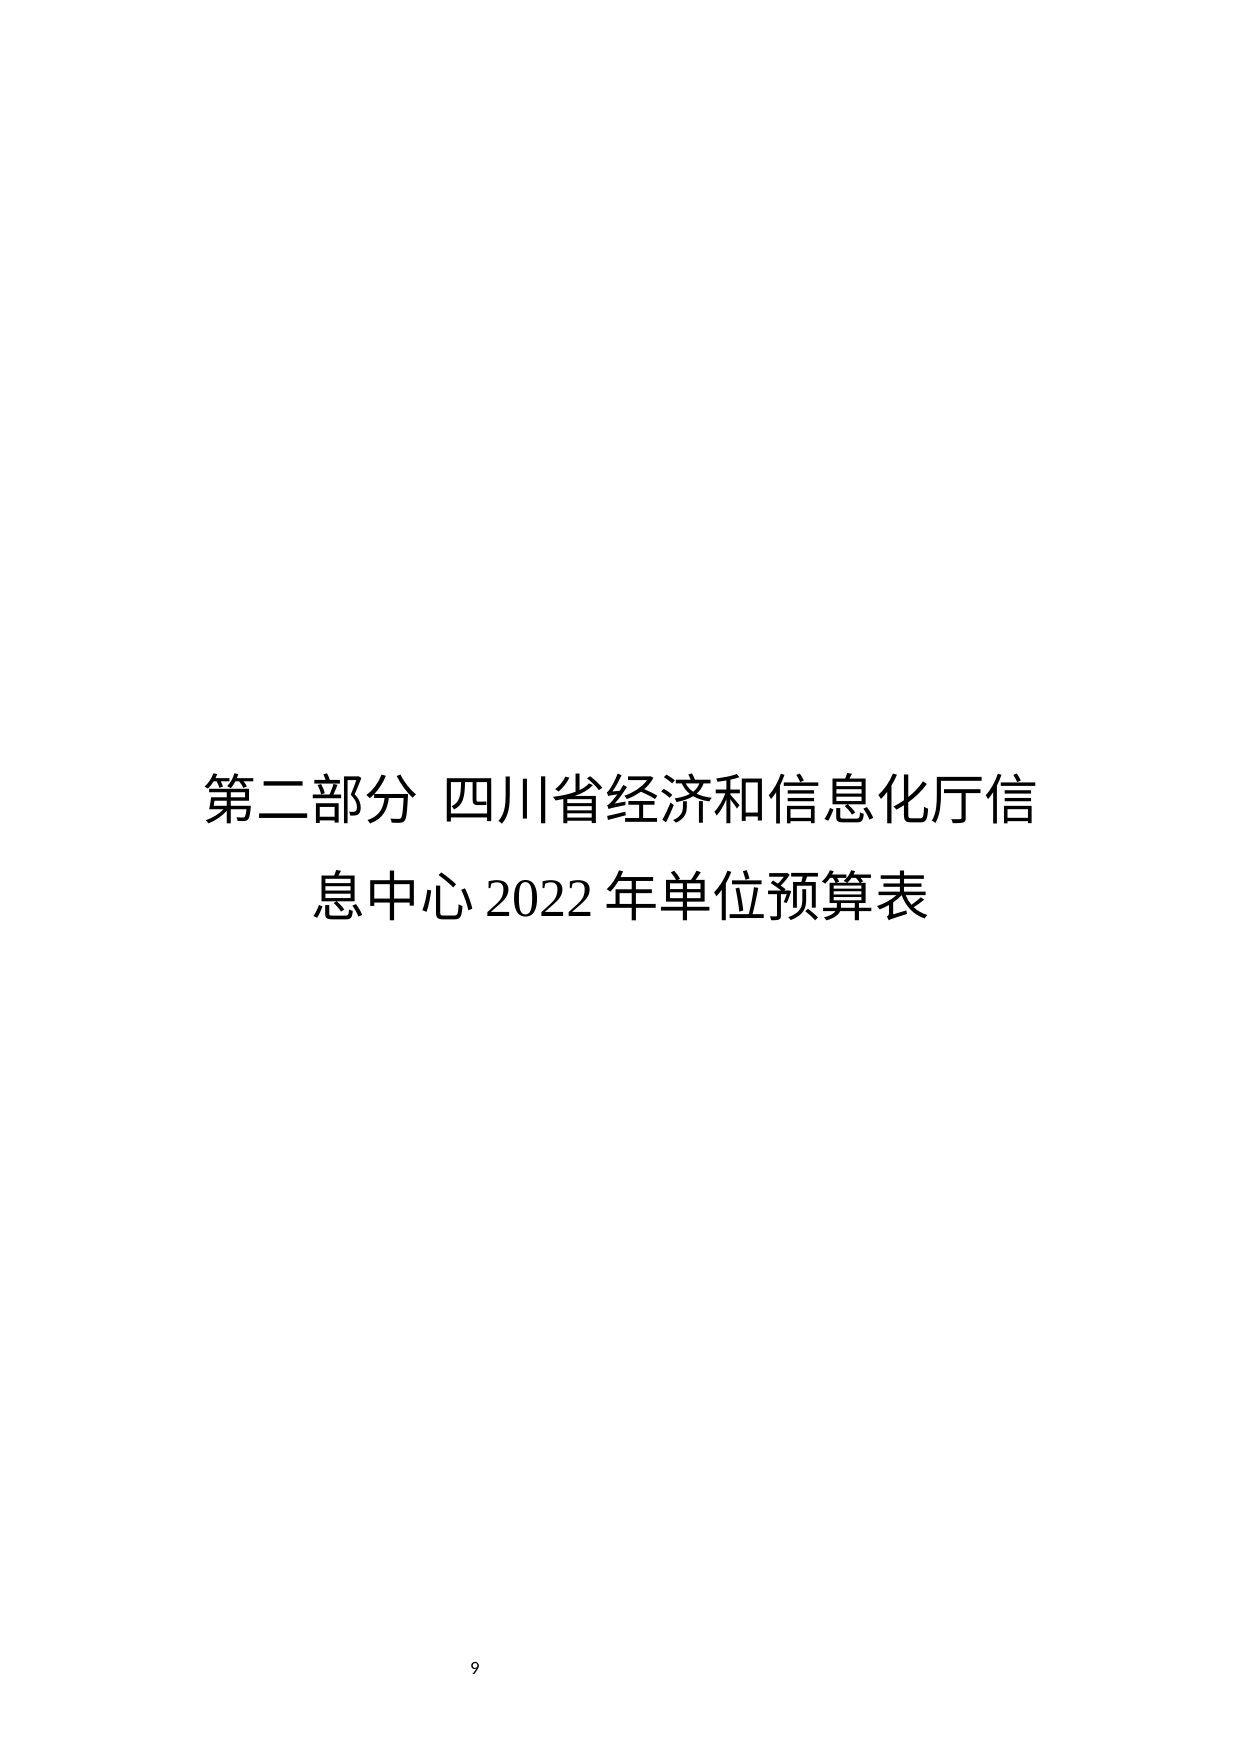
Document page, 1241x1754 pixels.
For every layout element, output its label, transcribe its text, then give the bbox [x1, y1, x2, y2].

text 第二部分 四川省经济和信息化厅信息中心2022年单位预算表 [187, 747, 1053, 942]
